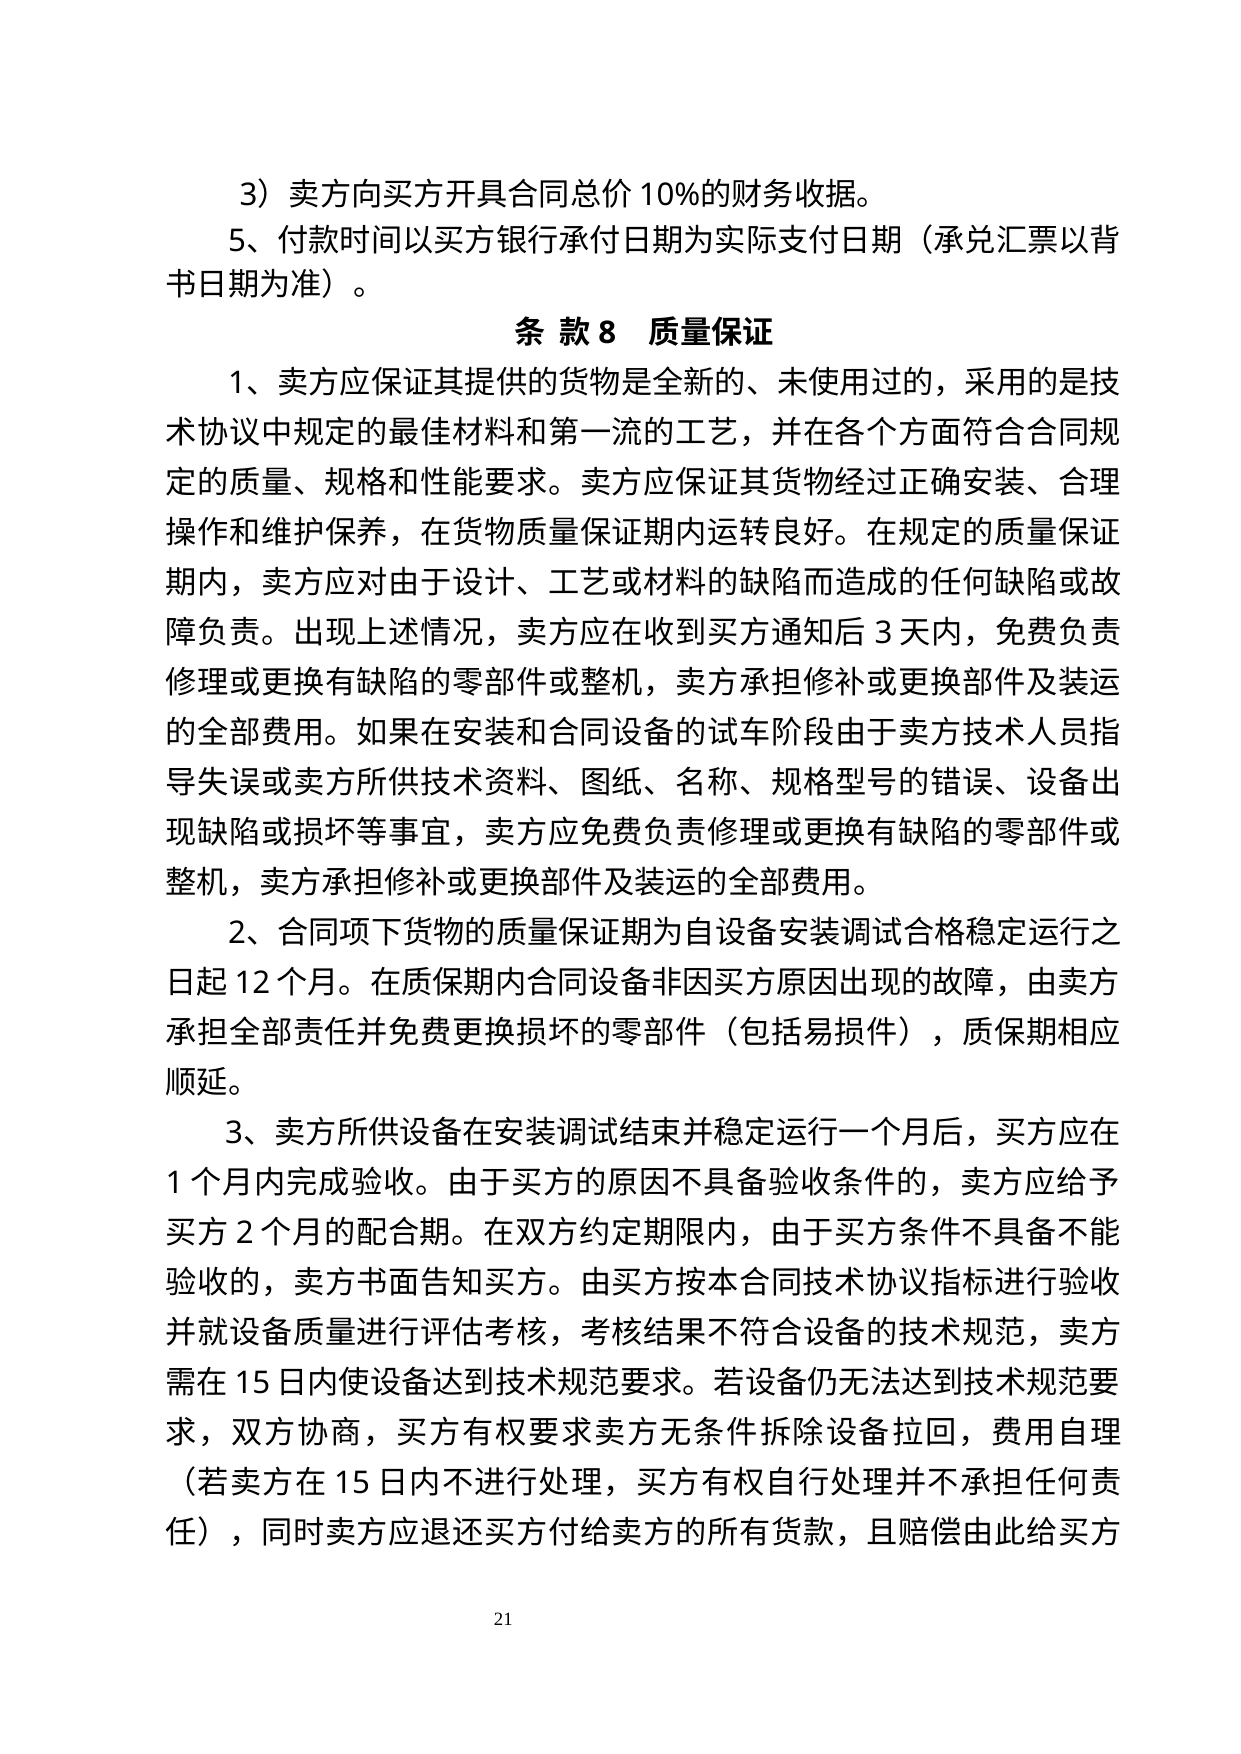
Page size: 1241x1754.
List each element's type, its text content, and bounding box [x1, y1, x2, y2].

list 3）卖方向买方开具合同总价10%的财务收据。 [239, 162, 1122, 216]
text 5、付款时间以买方银行承付日期为实际支付日期（承兑汇票以背书日期为准）。 [165, 216, 1122, 304]
text 条 款 8 质量保证 [165, 304, 1122, 354]
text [165, 1104, 1122, 1554]
text 2、合同项下货物的质量保证期为自设备安装调试合格稳定运行之日起12个月。在质保期内合同设备非因买方原因出现的故障，由卖方承担全部责任并免费更换损坏的零部件（包括易损件），质保期相应顺延。 [165, 904, 1122, 1104]
text 1、卖方应保证其提供的货物是全新的、未使用过的，采用的是技术协议中规定的最佳材料和第一流的工艺，并在各个方面符合合同规定的质量、规格和性能要求。卖方应保证其货物经过正确安装、合理操作和维护保养，在货物质量保证期内运转良好。在规定的质量保证期内，卖方应对由于设计、工艺或材料的缺陷而造成的任何缺陷或故障负责。出现上述情况，卖方应在收到买方通知后3天内，免费负责修理或更换有缺陷的零部件或整机，卖方承担修补或更换部件及装运的全部费用。如果在安装和合同设备的试车阶段由于卖方技术人员指导失误或卖方所供技术资料、图纸、名称、规格型号的错误、设备出现缺陷或损坏等事宜，卖方应免费负责修理或更换有缺陷的零部件或整机，卖方承担修补或更换部件及装运的全部费用。 [165, 354, 1122, 904]
